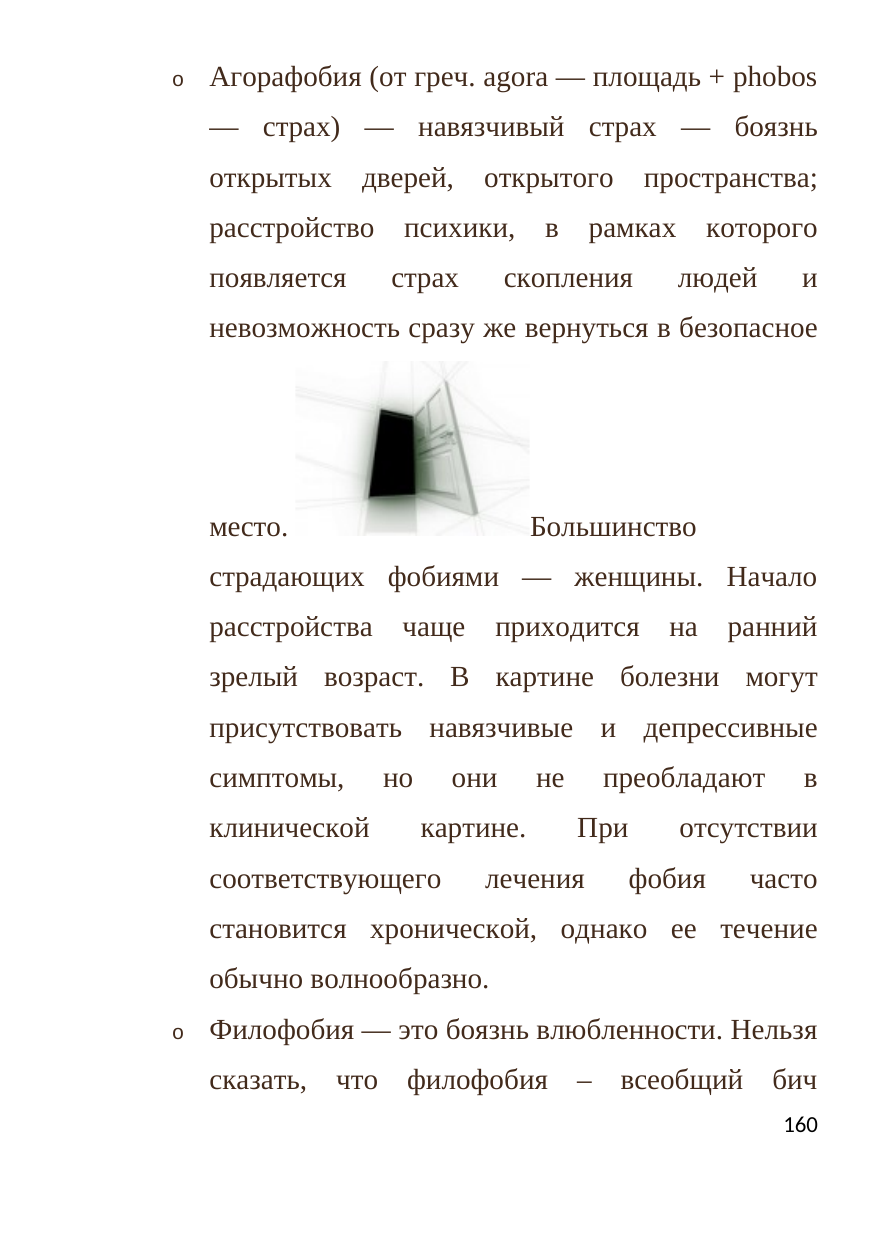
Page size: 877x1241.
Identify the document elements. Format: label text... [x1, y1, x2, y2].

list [172, 1012, 818, 1096]
picture [295, 361, 530, 536]
list Агорафобия (от греч. agora — площадь + phobos — страх) — навязчивый страх — боязнь открытых дверей, открытого пространства; расстройство психики, в рамках которого появляется страх скопления людей и невозможность сразу же вернуться в безопасное место. Большинство страдающих фобиями — женщины. Начало расстройства чаще приходится на ранний зрелый возраст. В картине болезни могут присутствовать навязчивые и депрессивные симптомы, но они не преобладают в клинической картине. При отсутствии соответствующего лечения фобия часто становится хронической, однако ее течение обычно волнообразно. [172, 59, 818, 995]
